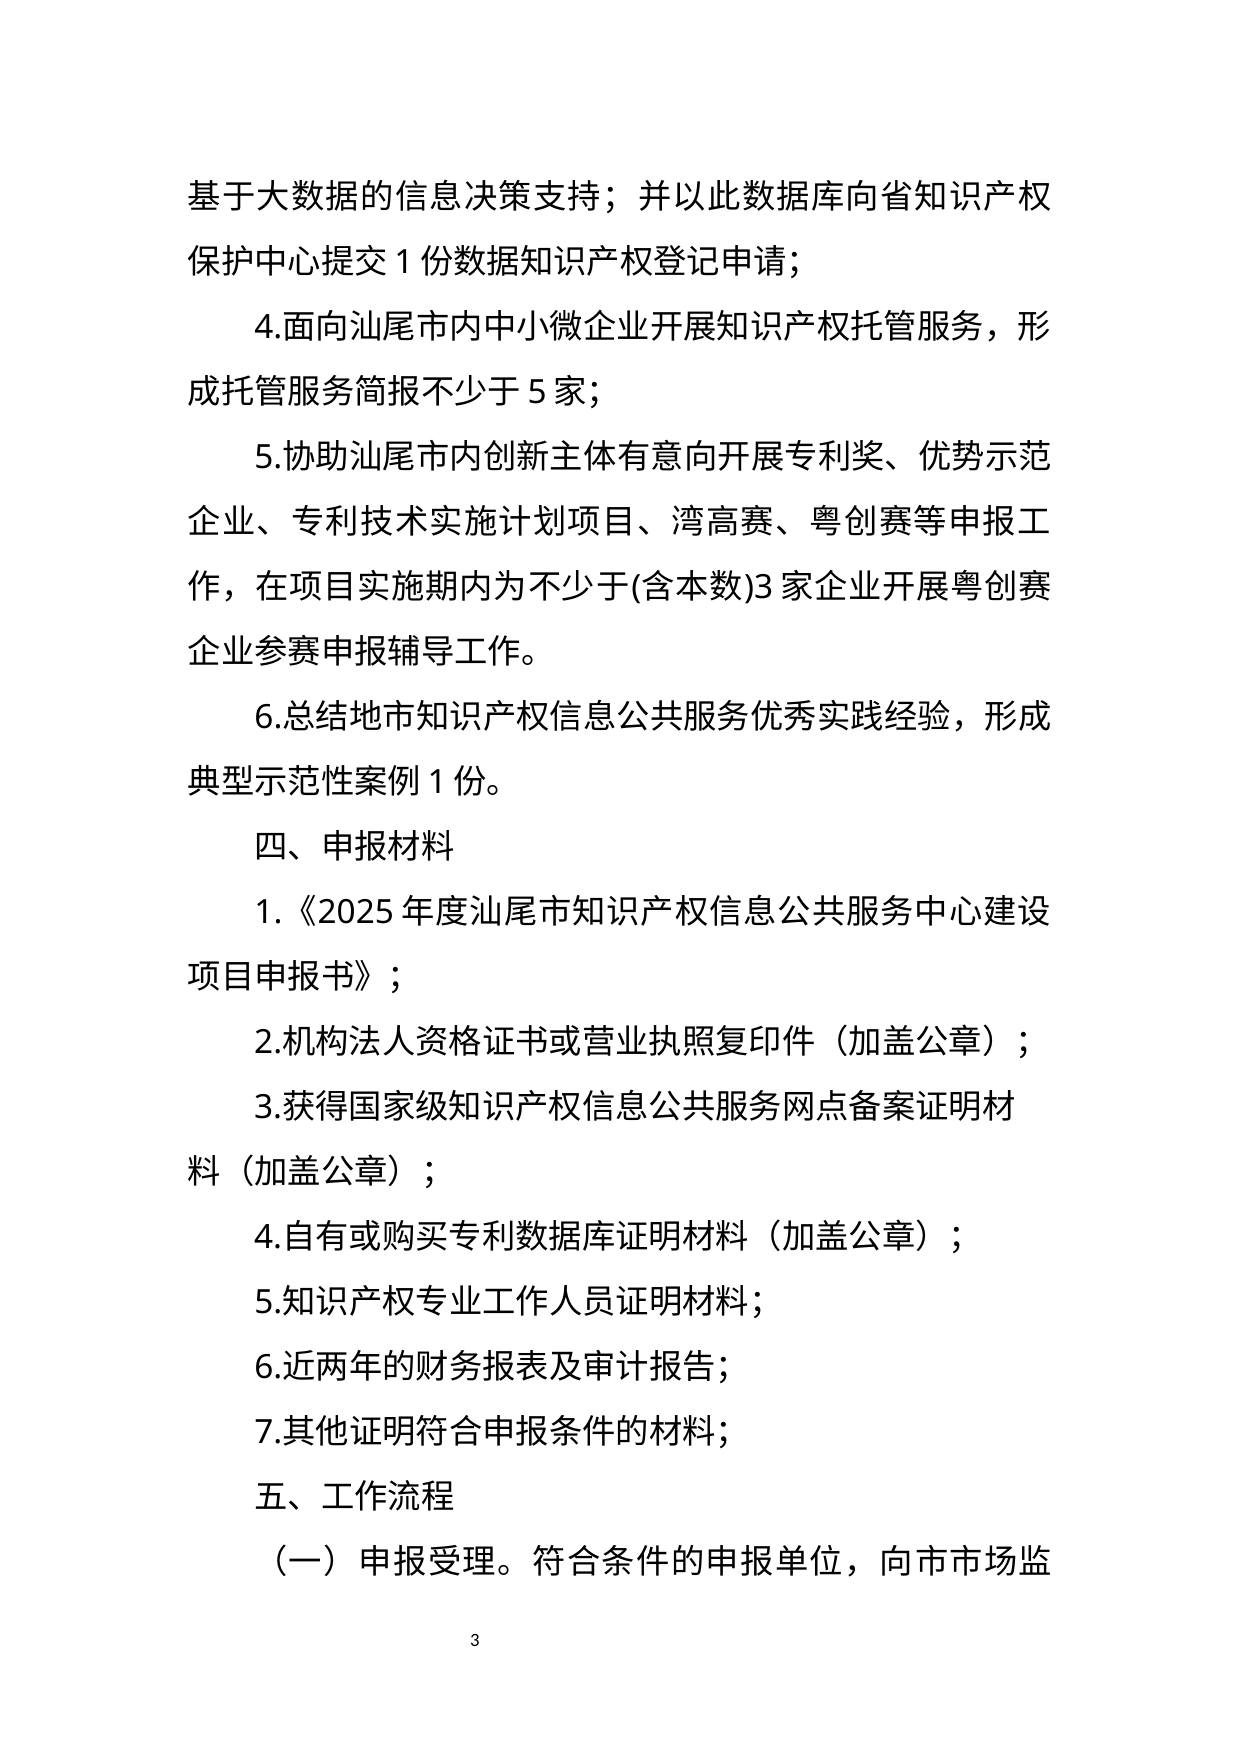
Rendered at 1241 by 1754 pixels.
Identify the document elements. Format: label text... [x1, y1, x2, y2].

list 四、申报材料 [187, 812, 1053, 877]
text 5.协助汕尾市内创新主体有意向开展专利奖、优势示范企业、专利技术实施计划项目、湾高赛、粤创赛等申报工作，在项目实施期内为不少于(含本数)3家企业开展粤创赛企业参赛申报辅导工作。 [187, 422, 1053, 682]
text 1.《2025年度汕尾市知识产权信息公共服务中心建设项目申报书》； [187, 877, 1053, 1007]
text 五、工作流程 [187, 1462, 1053, 1527]
text 6.总结地市知识产权信息公共服务优秀实践经验，形成典型示范性案例1份。 [187, 682, 1053, 812]
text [187, 1527, 1053, 1592]
text 7.其他证明符合申报条件的材料； [187, 1397, 1053, 1462]
text 5.知识产权专业工作人员证明材料； [187, 1267, 1053, 1332]
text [187, 162, 1053, 292]
text 6.近两年的财务报表及审计报告； [187, 1332, 1053, 1397]
text 2.机构法人资格证书或营业执照复印件（加盖公章）； 3.获得国家级知识产权信息公共服务网点备案证明材 [254, 1007, 1053, 1137]
text 料（加盖公章）； [187, 1137, 1053, 1202]
text 4.面向汕尾市内中小微企业开展知识产权托管服务，形成托管服务简报不少于5家； [187, 292, 1053, 422]
text 4.自有或购买专利数据库证明材料（加盖公章）； [254, 1202, 1053, 1267]
